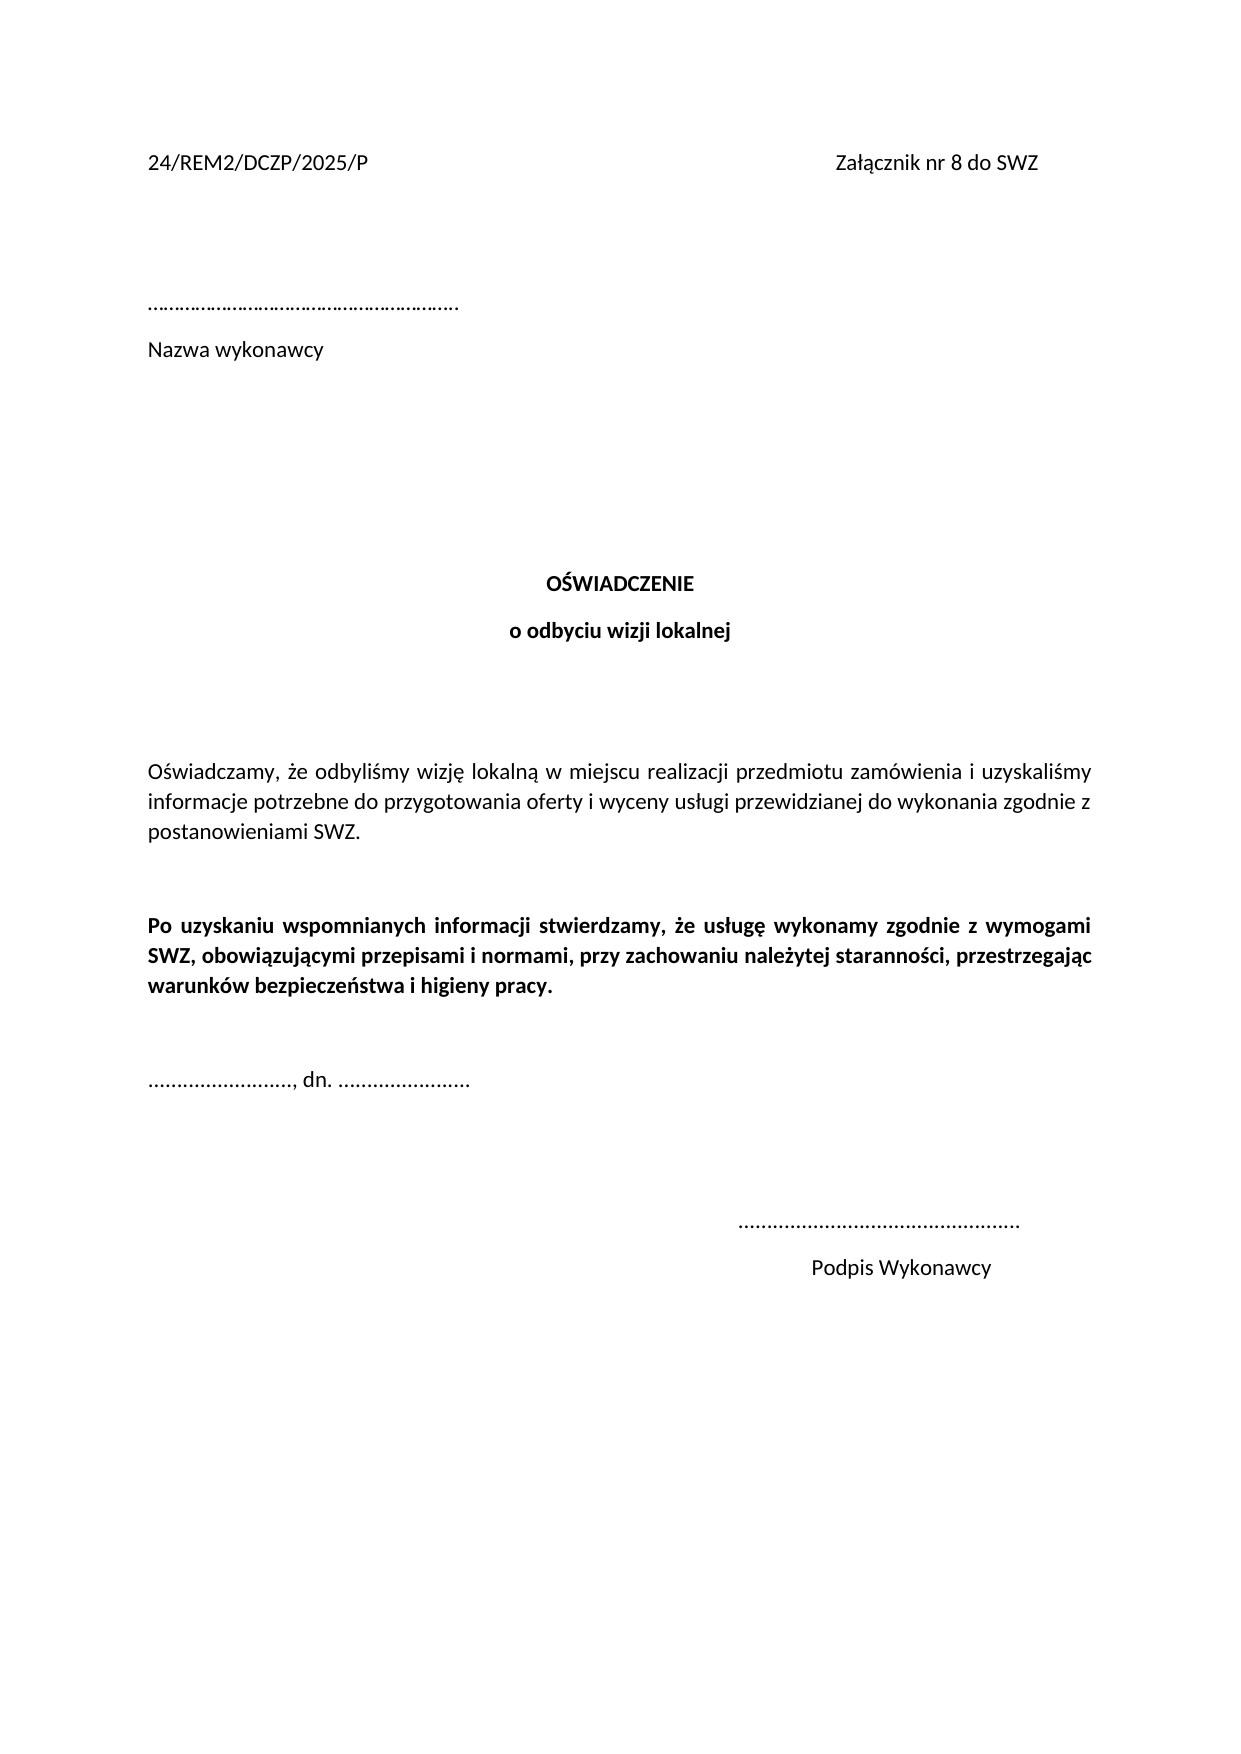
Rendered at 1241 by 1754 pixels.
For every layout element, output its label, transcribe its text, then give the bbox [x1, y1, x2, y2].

text Oświadczamy, że odbyliśmy wizję lokalną w miejscu realizacji przedmiotu zamówienia i uzyskaliśmy informacje potrzebne do przygotowania oferty i wyceny usługi przewidzianej do wykonania zgodnie z postanowieniami SWZ. [148, 757, 1093, 845]
text Nazwa wykonawcy [148, 335, 1093, 363]
text ........................., dn. ....................... [148, 1065, 1093, 1093]
text o odbyciu wizji lokalnej [148, 616, 1093, 644]
text OŚWIADCZENIE [148, 569, 1093, 597]
text 24/REM2/DCZP/2025/P Załącznik nr 8 do SWZ [148, 148, 1093, 176]
text ………………………………………………….. [148, 288, 1093, 316]
text ................................................. [148, 1206, 1093, 1234]
text Podpis Wykonawcy [738, 1253, 1093, 1281]
text Po uzyskaniu wspomnianych informacji stwierdzamy, że usługę wykonamy zgodnie z wymogami SWZ, obowiązującymi przepisami i normami, przy zachowaniu należytej staranności, przestrzegając warunków bezpieczeństwa i higieny pracy. [148, 911, 1093, 999]
